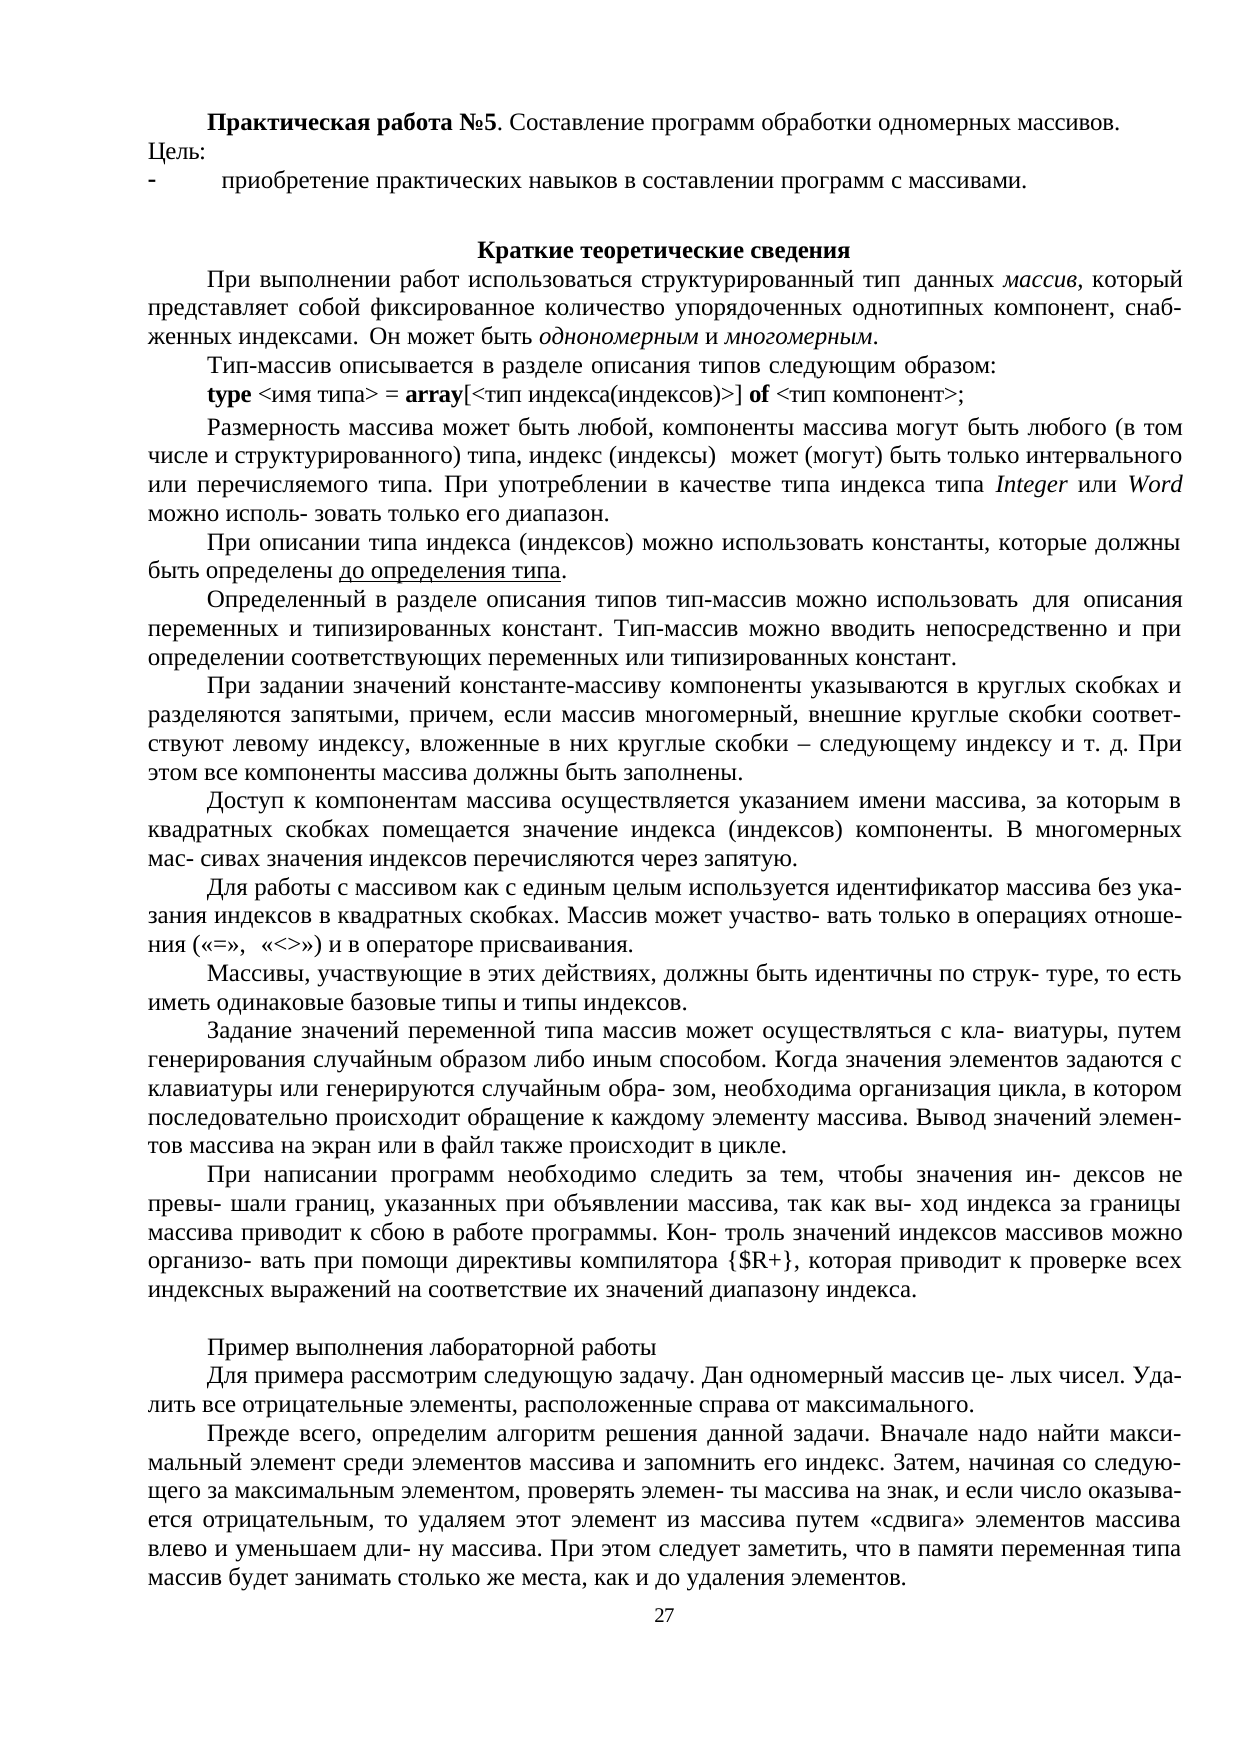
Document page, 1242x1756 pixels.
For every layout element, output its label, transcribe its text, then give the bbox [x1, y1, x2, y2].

text При описании типа индекса (индексов) можно использовать константы, которые должны быть определены до определения типа. [148, 527, 1181, 584]
text Прежде всего, определим алгоритм решения данной задачи. Вначале надо найти макси- мальный элемент среди элементов массива и запомнить его индекс. Затем, начиная со следую- щего за максимальным элементом, проверять элемен- ты массива на знак, и если число оказыва- ется отрицательным, то удаляем этот элемент из массива путем «сдвига» элементов массива влево и уменьшаем дли- ну массива. При этом следует заметить, что в памяти переменная типа массив будет занимать столько же места, как и до удаления элементов. [148, 1418, 1183, 1591]
text Пример выполнения лабораторной работы [207, 1332, 1242, 1361]
text type <имя типа> = аrrау[<тип индекса(индексов)>] of <тип компонент>; [207, 379, 1242, 408]
text Размерность массива может быть любой, компоненты массива могут быть любого (в том числе и структурированного) типа, индекс (индексы) может (могут) быть только интервального или перечисляемого типа. При употреблении в качестве типа индекса типа Integer или Word можно исполь- зовать только его диапазон. [148, 412, 1183, 527]
text Тип-массив описывается в разделе описания типов следующим образом: [207, 350, 1242, 379]
text Определенный в разделе описания типов тип-массив можно использовать для описания переменных и типизированных констант. Тип-массив можно вводить непосредственно и при определении соответствующих переменных или типизированных констант. [148, 584, 1183, 671]
text При задании значений константе-массиву компоненты указываются в круглых скобках и разделяются запятыми, причем, если массив многомерный, внешние круглые скобки соответ- ствуют левому индексу, вложенные в них круглые скобки – следующему индексу и т. д. При этом все компоненты массива должны быть заполнены. [148, 671, 1183, 786]
text Доступ к компонентам массива осуществляется указанием имени массива, за которым в квадратных скобках помещается значение индекса (индексов) компоненты. В многомерных мас- сивах значения индексов перечисляются через запятую. [148, 786, 1182, 872]
text Цель: [148, 136, 1242, 165]
text Практическая работа №5. Составление программ обработки одномерных массивов. [207, 107, 1242, 136]
text При написании программ необходимо следить за тем, чтобы значения ин- дексов не превы- шали границ, указанных при объявлении массива, так как вы- ход индекса за границы массива приводит к сбою в работе программы. Кон- троль значений индексов массивов можно организо- вать при помощи директивы компилятора {$R+}, которая приводит к проверке всех индексных выражений на соответствие их значений диапазону индекса. [148, 1159, 1183, 1303]
text Для работы с массивом как с единым целым используется идентификатор массива без ука- зания индексов в квадратных скобках. Массив может участво- вать только в операциях отноше- ния («=», «<>») и в операторе присваивания. [148, 872, 1182, 958]
list приобретение практических навыков в составлении программ с массивами. [148, 165, 1242, 194]
subtitle Краткие теоретические сведения [477, 235, 1242, 264]
text Для примера рассмотрим следующую задачу. Дан одномерный массив це- лых чисел. Уда- лить все отрицательные элементы, расположенные справа от максимального. [148, 1361, 1183, 1418]
text При выполнении работ использоваться структурированный тип данных массив, который представляет собой фиксированное количество упорядоченных однотипных компонент, снаб- женных индексами. Он может быть однономерным и многомерным. [148, 264, 1183, 350]
text Массивы, участвующие в этих действиях, должны быть идентичны по струк- туре, то есть иметь одинаковые базовые типы и типы индексов. [148, 958, 1182, 1016]
text Задание значений переменной типа массив может осуществляться с кла- виатуры, путем генерирования случайным образом либо иным способом. Когда значения элементов задаются с клавиатуры или генерируются случайным обра- зом, необходима организация цикла, в котором последовательно происходит обращение к каждому элементу массива. Вывод значений элемен- тов массива на экран или в файл также происходит в цикле. [148, 1016, 1183, 1159]
